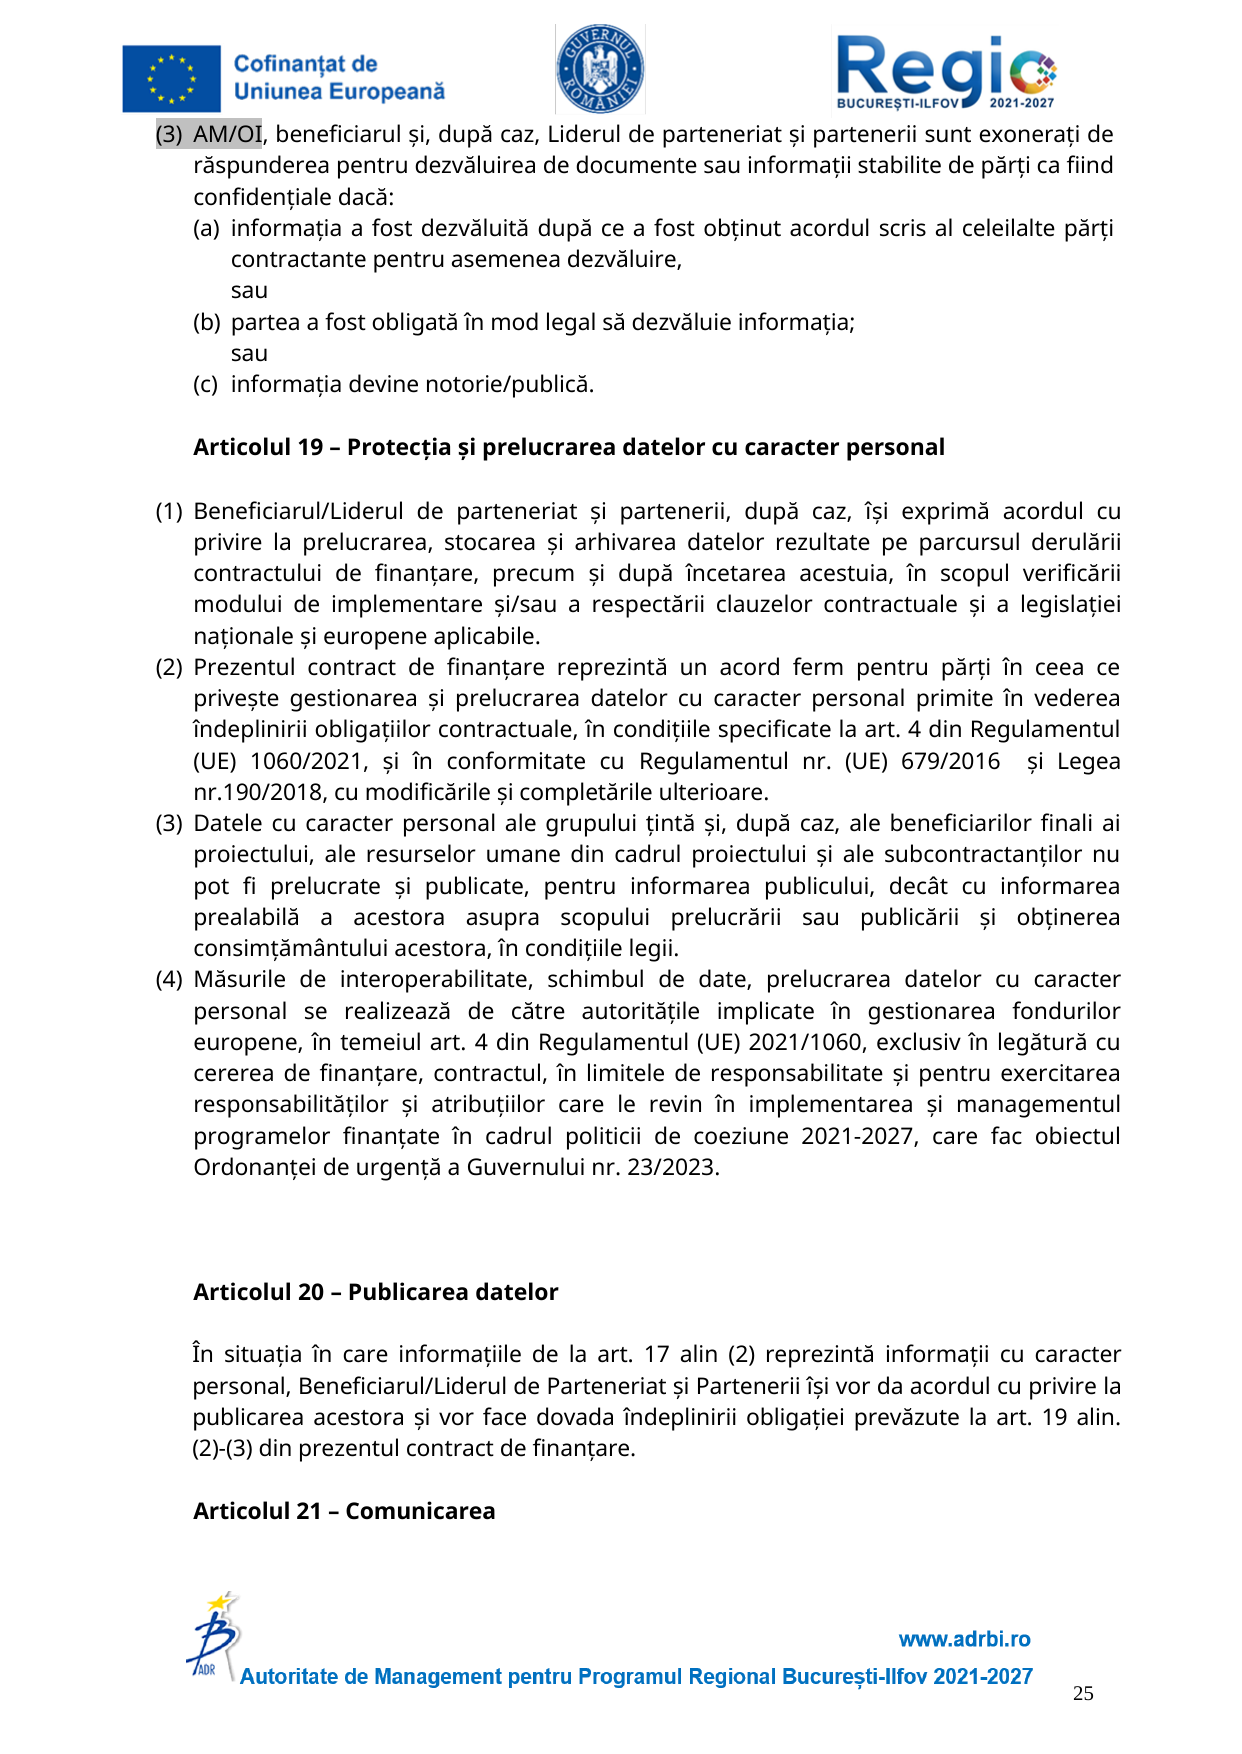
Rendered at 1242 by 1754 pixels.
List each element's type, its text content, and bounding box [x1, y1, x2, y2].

list sau [231, 337, 1115, 368]
list Prezentul contract de finanțare reprezintă un acord ferm pentru părți în ceea ce privește gestionarea și prelucrarea datelor cu caracter personal primite în vederea îndeplinirii obligațiilor contractuale, în condițiile specificate la art. 4 din Regulamentul (UE) 1060/2021, și în conformitate cu Regulamentul nr. (UE) 679/2016 și Legea nr.190/2018, cu modificările și completările ulterioare. [156, 651, 1122, 807]
list sau [231, 274, 1115, 306]
list AM/OI, beneficiarul și, după caz, Liderul de parteneriat și partenerii sunt exonerați de răspunderea pentru dezvăluirea de documente sau informații stabilite de părți ca fiind confidențiale dacă: [156, 118, 1115, 212]
list Beneficiarul/Liderul de parteneriat și partenerii, după caz, îşi exprimă acordul cu privire la prelucrarea, stocarea şi arhivarea datelor rezultate pe parcursul derulării contractului de finanțare, precum şi după încetarea acestuia, în scopul verificării modului de implementare şi/sau a respectării clauzelor contractuale şi a legislației naționale şi europene aplicabile. [156, 494, 1122, 651]
text Articolul 21 – Comunicarea [118, 1494, 1122, 1526]
list Măsurile de interoperabilitate, schimbul de date, prelucrarea datelor cu caracter personal se realizează de către autoritățile implicate în gestionarea fondurilor europene, în temeiul art. 4 din Regulamentul (UE) 2021/1060, exclusiv în legătură cu cererea de finanțare, contractul, în limitele de responsabilitate și pentru exercitarea responsabilităților și atribuțiilor care le revin în implementarea și managementul programelor finanțate în cadrul politicii de coeziune 2021-2027, care fac obiectul Ordonanței de urgență a Guvernului nr. 23/2023. [156, 963, 1122, 1182]
list informația a fost dezvăluită după ce a fost obținut acordul scris al celeilalte părți contractante pentru asemenea dezvăluire, [193, 212, 1115, 274]
list Datele cu caracter personal ale grupului țintă și, după caz, ale beneficiarilor finali ai proiectului, ale resurselor umane din cadrul proiectului și ale subcontractanților nu pot fi prelucrate și publicate, pentru informarea publicului, decât cu informarea prealabilă a acestora asupra scopului prelucrării sau publicării și obținerea consimțământului acestora, în condițiile legii. [156, 807, 1122, 963]
list informația devine notorie/publică. [193, 368, 1115, 399]
list partea a fost obligată în mod legal să dezvăluie informația; [193, 306, 1115, 337]
text Articolul 19 – Protecția și prelucrarea datelor cu caracter personal [118, 431, 1122, 463]
picture [118, 24, 1060, 118]
text Articolul 20 – Publicarea datelor [118, 1276, 1122, 1307]
text În situația în care informațiile de la art. 17 alin (2) reprezintă informații cu caracter personal, Beneficiarul/Liderul de Parteneriat și Partenerii își vor da acordul cu privire la publicarea acestora și vor face dovada îndeplinirii obligației prevăzute la art. 19 alin. (2)-(3) din prezentul contract de finanțare. [192, 1338, 1122, 1463]
picture [146, 1589, 1073, 1701]
